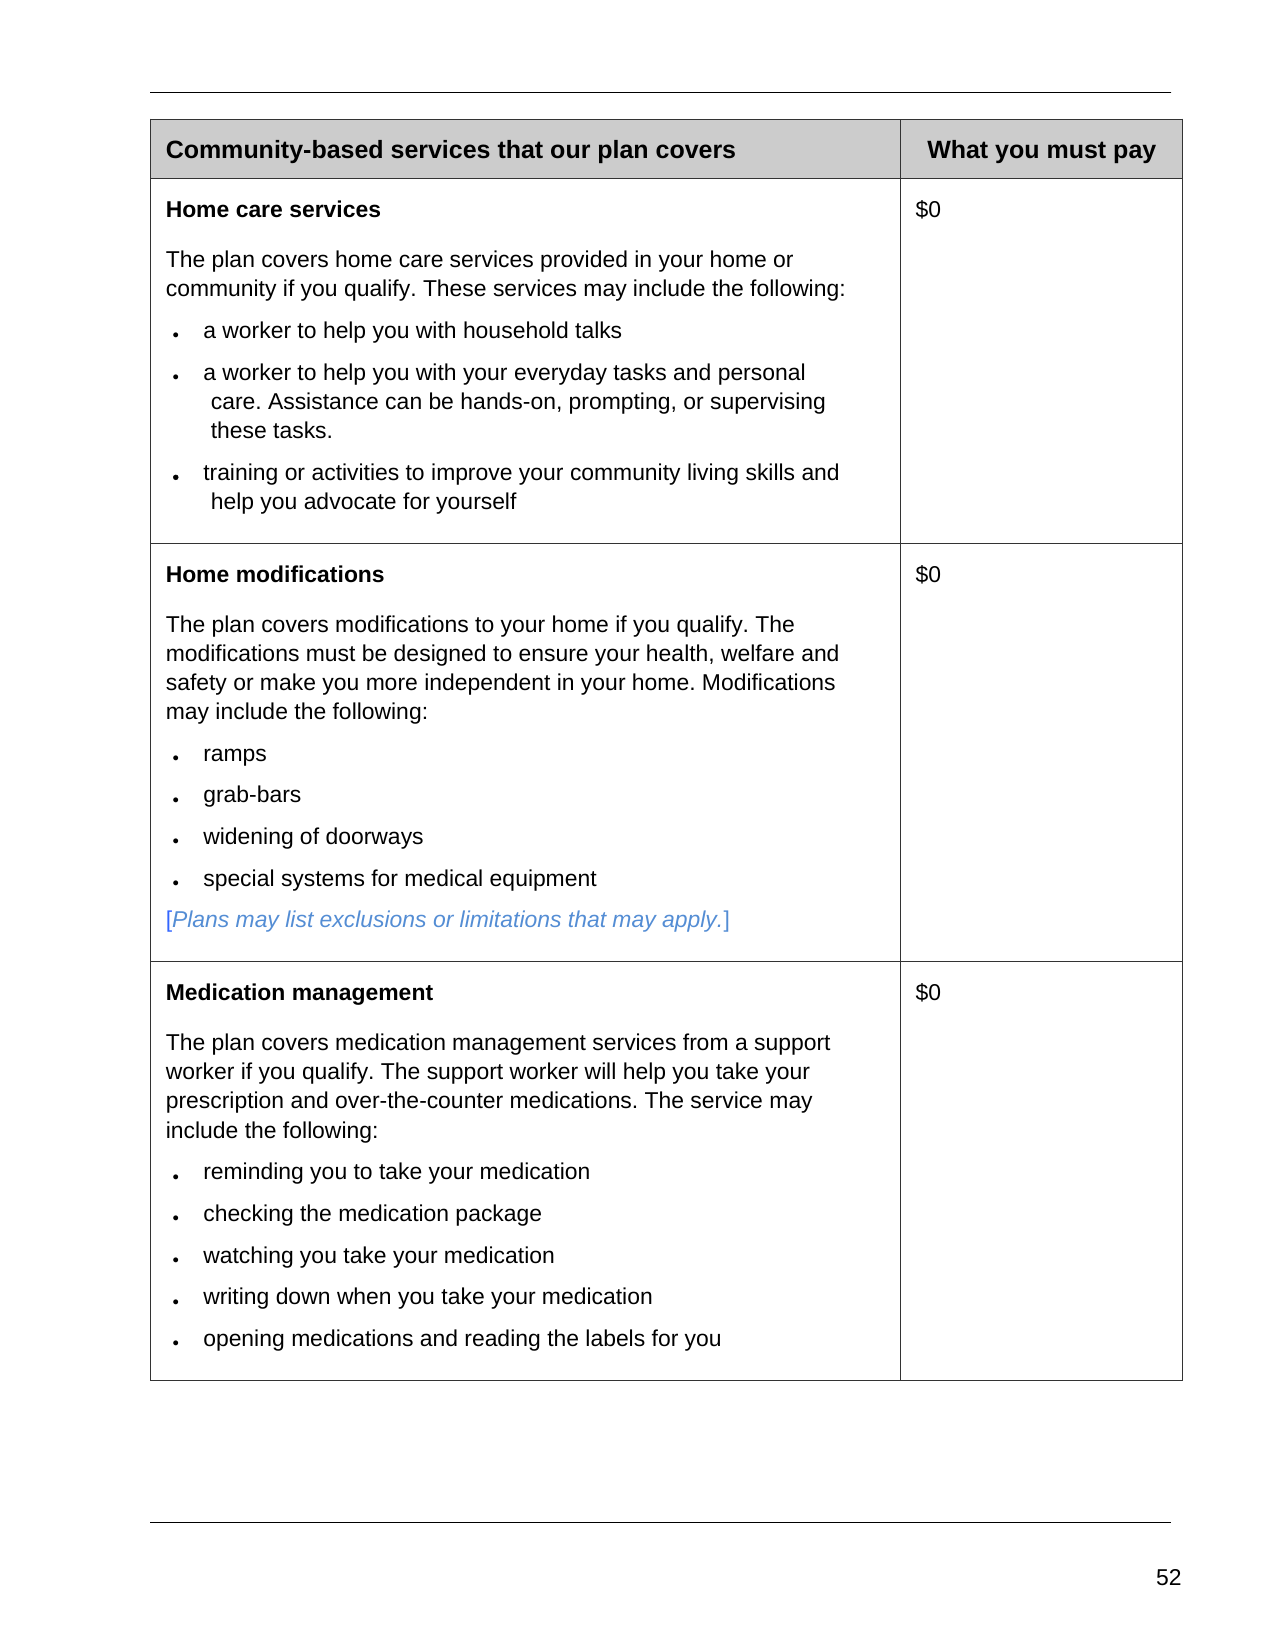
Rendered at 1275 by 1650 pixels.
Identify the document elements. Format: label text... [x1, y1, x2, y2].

table_cell Home care services The plan covers home care services provided in your home or community if you qualify. These services may include the following: a worker to help you with household talks a worker to help you with your everyday tasks and personal care. Assistance can be hands-on, prompting, or supervising these tasks. training or activities to improve your community living skills and help you advocate for yourself [151, 179, 900, 543]
table_header Community-based services that our plan covers [151, 120, 900, 178]
table_cell $0 [901, 544, 1182, 961]
table_cell Home modifications The plan covers modifications to your home if you qualify. The modifications must be designed to ensure your health, welfare and safety or make you more independent in your home. Modifications may include the following: ramps grab-bars widening of doorways special systems for medical equipment [Plans may list exclusions or limitations that may apply.] [151, 544, 900, 961]
table_cell Medication management The plan covers medication management services from a support worker if you qualify. The support worker will help you take your prescription and over-the-counter medications. The service may include the following: reminding you to take your medication checking the medication package watching you take your medication writing down when you take your medication opening medications and reading the labels for you [151, 962, 900, 1380]
table_header What you must pay [901, 120, 1182, 178]
table_cell $0 [901, 179, 1182, 543]
table_cell $0 [901, 962, 1182, 1380]
